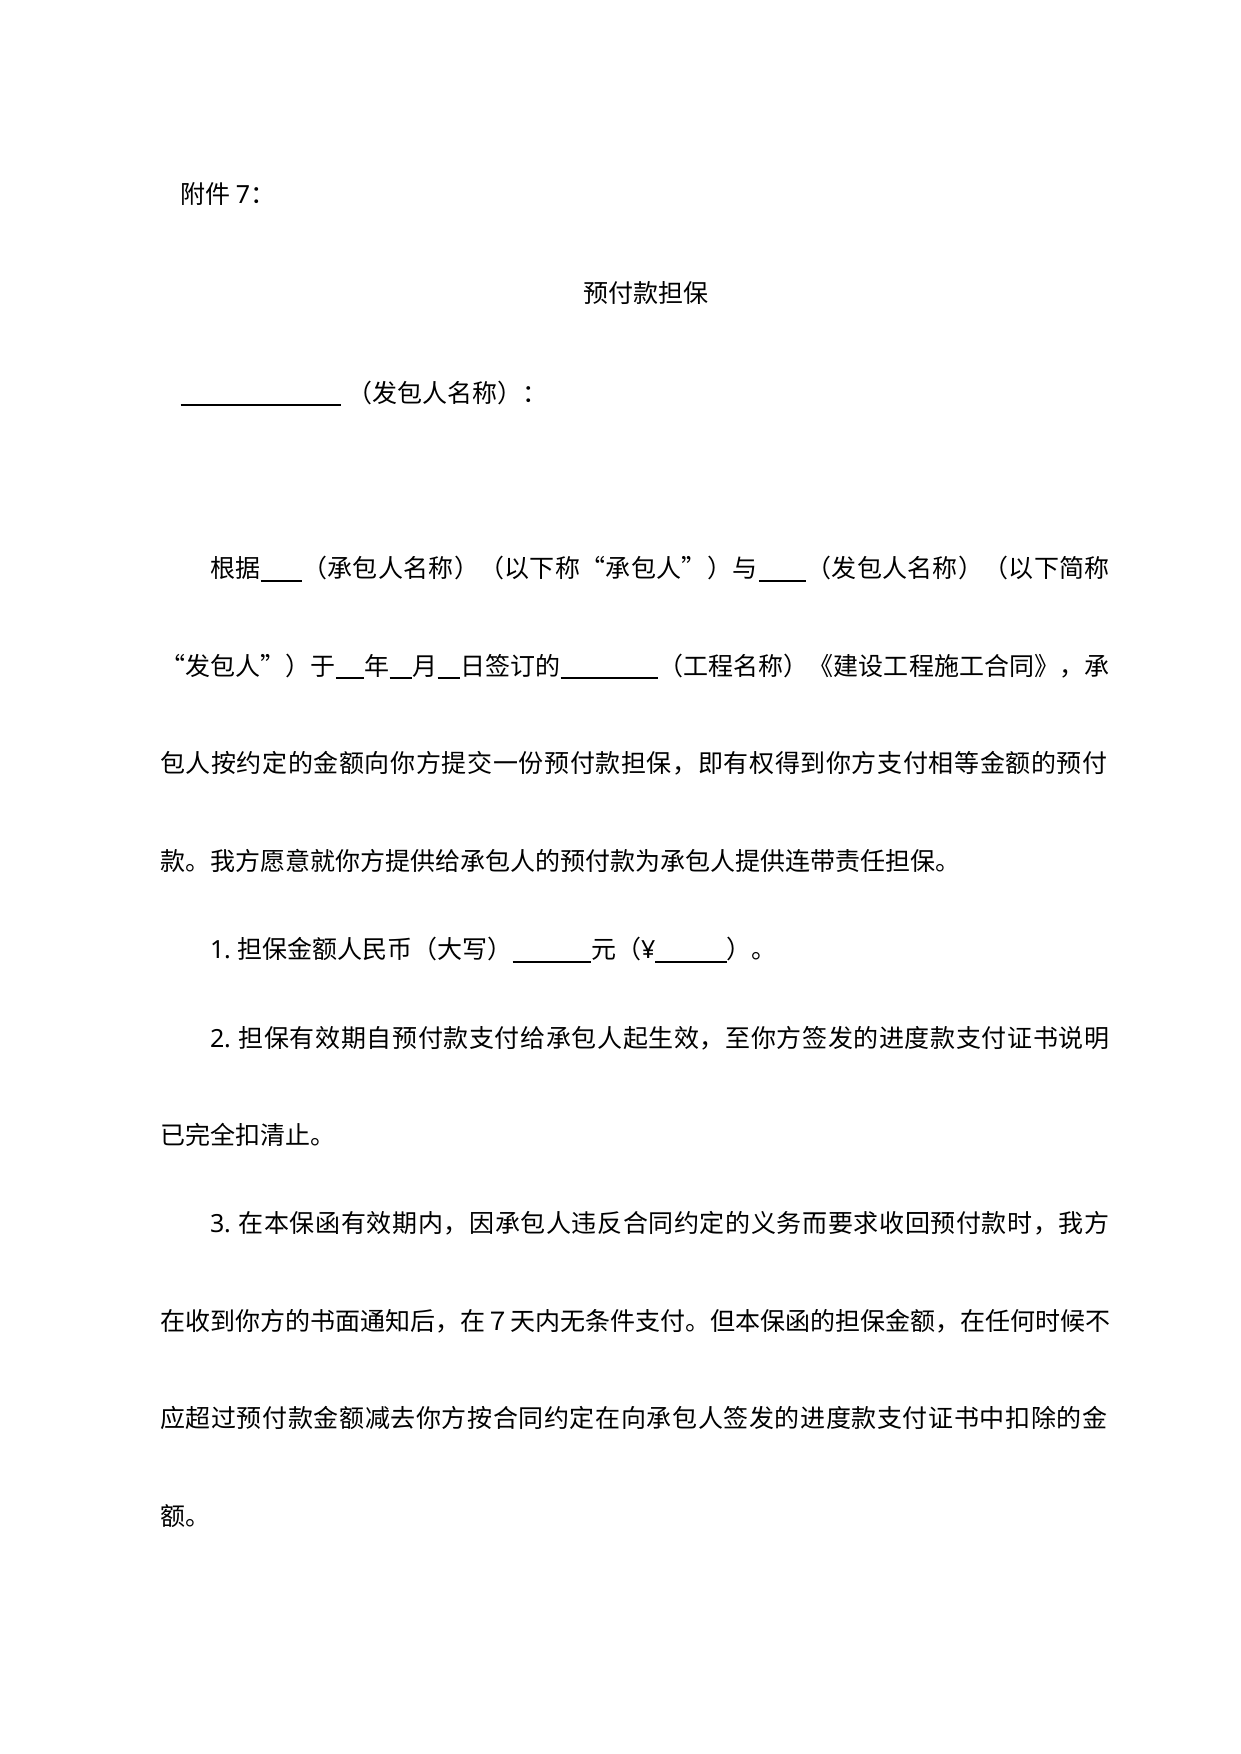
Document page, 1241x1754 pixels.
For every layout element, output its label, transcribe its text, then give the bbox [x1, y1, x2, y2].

text 2. 担保有效期自预付款支付给承包人起生效，至你方签发的进度款支付证书说明已完全扣清止。 [160, 1004, 1110, 1166]
text （发包人名称）： [160, 359, 1110, 424]
text 3. 在本保函有效期内，因承包人违反合同约定的义务而要求收回预付款时，我方在收到你方的书面通知后，在７天内无条件支付。但本保函的担保金额，在任何时候不应超过预付款金额减去你方按合同约定在向承包人签发的进度款支付证书中扣除的金额。 [160, 1189, 1110, 1547]
text 附件7： [160, 160, 1110, 225]
text 根据 （承包人名称）（以下称“承包人”）与 （发包人名称）（以下简称“发包人”）于 年 月 日签订的 （工程名称）《建设工程施工合同》，承包人按约定的金额向你方提交一份预付款担保，即有权得到你方支付相等金额的预付款。我方愿意就你方提供给承包人的预付款为承包人提供连带责任担保。 [160, 534, 1110, 892]
text 预付款担保 [160, 259, 1110, 324]
text 1. 担保金额人民币（大写） 元（¥ ）。 [160, 915, 1110, 980]
